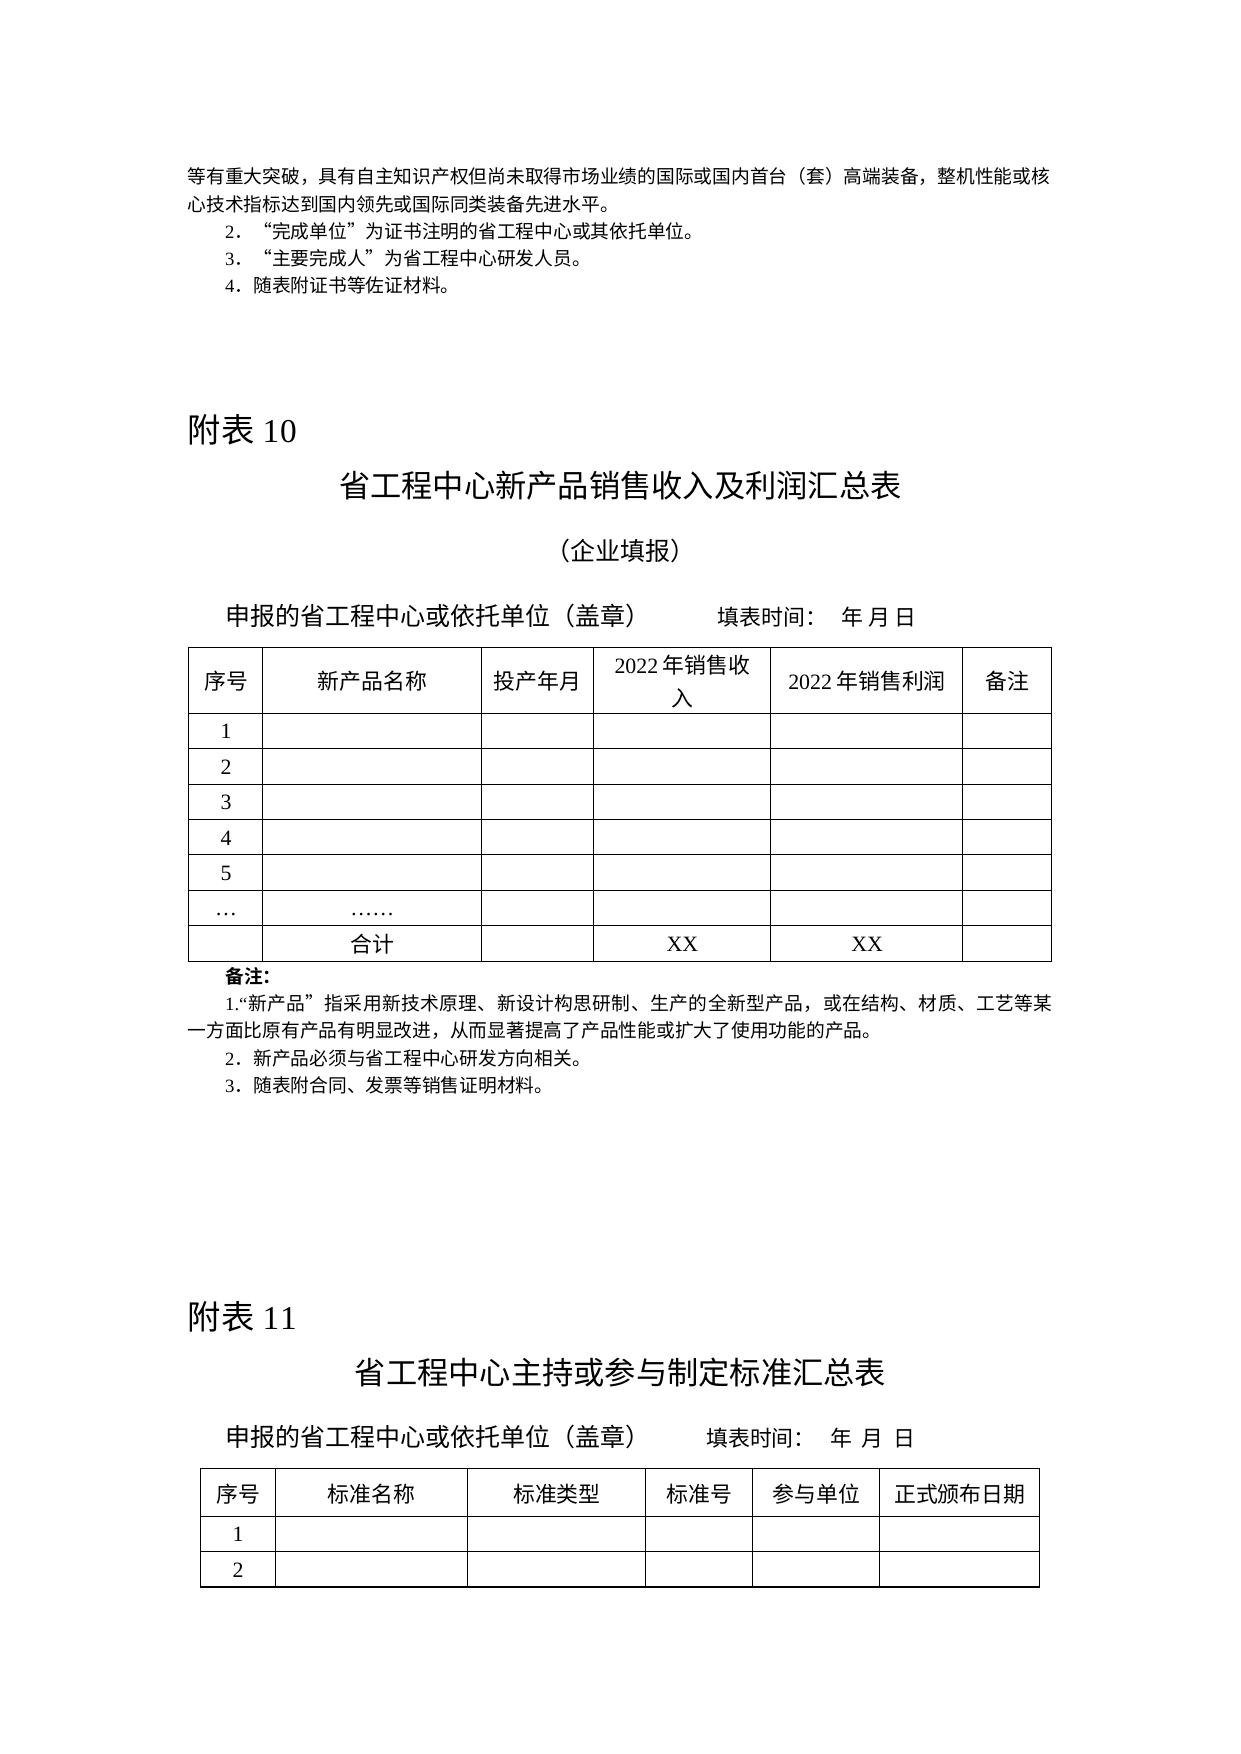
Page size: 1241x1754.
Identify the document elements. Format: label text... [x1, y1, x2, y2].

table_cell XX [594, 926, 770, 961]
table_cell [771, 855, 962, 890]
table_header 序号 [189, 648, 262, 713]
table_cell [263, 749, 481, 783]
table_header 序号 [201, 1469, 275, 1516]
table_header 标准号 [646, 1469, 752, 1516]
table_cell [594, 855, 770, 890]
text 1.“新产品”指采用新技术原理、新设计构思研制、生产的全新型产品，或在结构、材质、工艺等某一方面比原有产品有明显改进，从而显著提高了产品性能或扩大了使用功能的产品。 [187, 989, 1053, 1043]
table_cell 5 [189, 855, 262, 890]
text 备注： [187, 962, 1053, 989]
table_cell [263, 855, 481, 890]
table_header 标准名称 [276, 1469, 467, 1516]
table_cell [963, 785, 1051, 819]
table_cell 4 [189, 820, 262, 854]
text 申报的省工程中心或依托单位（盖章） 填表时间： 年 月 日 [187, 1403, 1053, 1468]
table_cell [771, 749, 962, 783]
table_cell 1 [189, 714, 262, 748]
table_cell [276, 1552, 467, 1586]
table_cell [263, 820, 481, 854]
table_header 新产品名称 [263, 648, 481, 713]
table_cell XX [771, 926, 962, 961]
table_cell [482, 820, 593, 854]
table_cell [468, 1517, 645, 1551]
table_cell 2 [201, 1552, 275, 1586]
text 附表10 [187, 406, 1053, 452]
table_cell [594, 785, 770, 819]
text 附表11 [187, 1292, 1053, 1338]
table_cell [963, 749, 1051, 783]
table_cell [263, 785, 481, 819]
table_cell [646, 1552, 752, 1586]
table_cell [189, 926, 262, 961]
table_cell 3 [189, 785, 262, 819]
table_header 2022年销售收入 [594, 648, 770, 713]
table_cell [880, 1517, 1039, 1551]
table_cell [753, 1552, 879, 1586]
table_cell 1 [201, 1517, 275, 1551]
table_cell [753, 1517, 879, 1551]
table_header 备注 [963, 648, 1051, 713]
table_cell [594, 749, 770, 783]
table_cell [963, 855, 1051, 890]
table_cell [963, 891, 1051, 925]
table_header 正式颁布日期 [880, 1469, 1039, 1516]
table_cell [880, 1552, 1039, 1586]
text 省工程中心主持或参与制定标准汇总表 [187, 1338, 1053, 1403]
table_cell [482, 926, 593, 961]
table_cell [594, 891, 770, 925]
table_cell [482, 891, 593, 925]
text 2．新产品必须与省工程中心研发方向相关。 [187, 1043, 1053, 1070]
table_header 2022年销售利润 [771, 648, 962, 713]
table_cell [963, 820, 1051, 854]
table_cell [963, 926, 1051, 961]
table_cell [482, 749, 593, 783]
table_cell [771, 891, 962, 925]
table_cell [771, 714, 962, 748]
table_header 标准类型 [468, 1469, 645, 1516]
text 3．随表附合同、发票等销售证明材料。 [187, 1070, 1053, 1097]
table_cell [771, 820, 962, 854]
table_header 投产年月 [482, 648, 593, 713]
text 2．“完成单位”为证书注明的省工程中心或其依托单位。 [187, 216, 1053, 243]
table_cell …… [263, 891, 481, 925]
table_cell [276, 1517, 467, 1551]
table_cell [482, 785, 593, 819]
text 3．“主要完成人”为省工程中心研发人员。 [187, 243, 1053, 271]
table_header 参与单位 [753, 1469, 879, 1516]
text 4．随表附证书等佐证材料。 [187, 271, 1053, 298]
table_cell [263, 714, 481, 748]
table_cell 合计 [263, 926, 481, 961]
table_cell [963, 714, 1051, 748]
table_cell [482, 855, 593, 890]
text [187, 162, 1053, 216]
text 省工程中心新产品销售收入及利润汇总表 [187, 452, 1053, 517]
table_cell [594, 714, 770, 748]
table_cell [771, 785, 962, 819]
table_cell 2 [189, 749, 262, 783]
table_cell [468, 1552, 645, 1586]
text 申报的省工程中心或依托单位（盖章） 填表时间： 年 月 日 [187, 582, 1053, 647]
table_cell … [189, 891, 262, 925]
table_cell [646, 1517, 752, 1551]
text （企业填报） [187, 517, 1053, 582]
table_cell [594, 820, 770, 854]
table_cell [482, 714, 593, 748]
